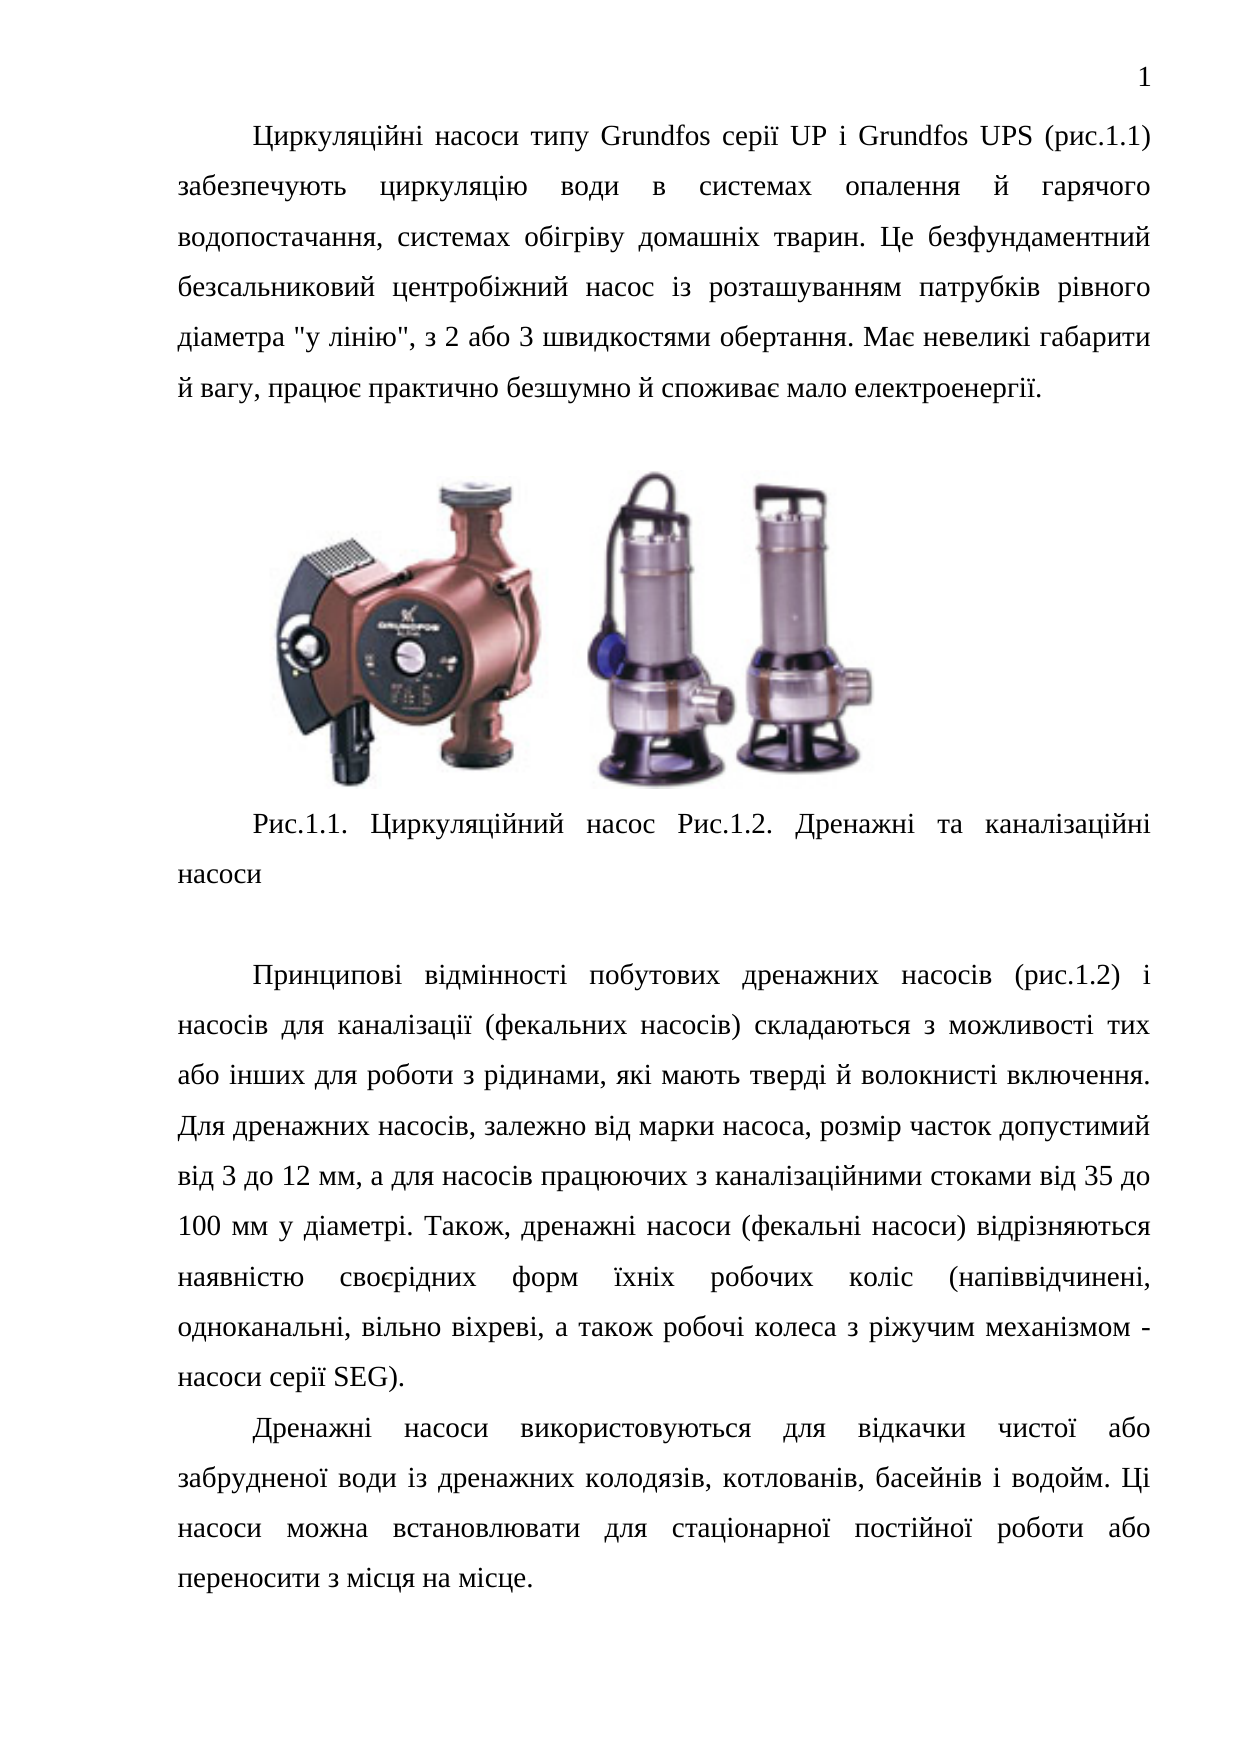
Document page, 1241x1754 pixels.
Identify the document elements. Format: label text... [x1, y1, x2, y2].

text Циркуляційні насоси типу Grundfos серії UP і Grundfos UPS (рис.1.1) забезпечують циркуляцію води в системах опалення й гарячого водопостачання, системах обігріву домашніх тварин. Це безфундаментний безсальниковий центробіжний насос із розташуванням патрубків рівного діаметра "у лінію", з 2 або 3 швидкостями обертання. Має невеликі габарити й вагу, працює практично безшумно й споживає мало електроенергії. [177, 118, 1152, 403]
picture [572, 470, 891, 789]
text Принципові відмінності побутових дренажних насосів (рис.1.2) і насосів для каналізації (фекальних насосів) складаються з можливості тих або інших для роботи з рідинами, які мають тверді й волокнисті включення. Для дренажних насосів, залежно від марки насоса, розмір часток допустимий від 3 до 12 мм, а для насосів працюючих з каналізаційними стоками від 35 до 100 мм у діаметрі. Також, дренажні насоси (фекальні насоси) відрізняються наявністю своєрідних форм їхніх робочих коліс (напіввідчинені, одноканальні, вільно віхреві, а також робочі колеса з ріжучим механізмом - насоси серії SEG). [177, 957, 1152, 1393]
text Рис.1.1. Циркуляційний насос Рис.1.2. Дренажні та каналізаційні насоси [177, 806, 1152, 890]
picture [252, 476, 565, 789]
text Дренажні насоси використовуються для відкачки чистої або забрудненої води із дренажних колодязів, котлованів, басейнів і водойм. Ці насоси можна встановлювати для стаціонарної постійної роботи або переносити з місця на місце. [177, 1410, 1152, 1594]
